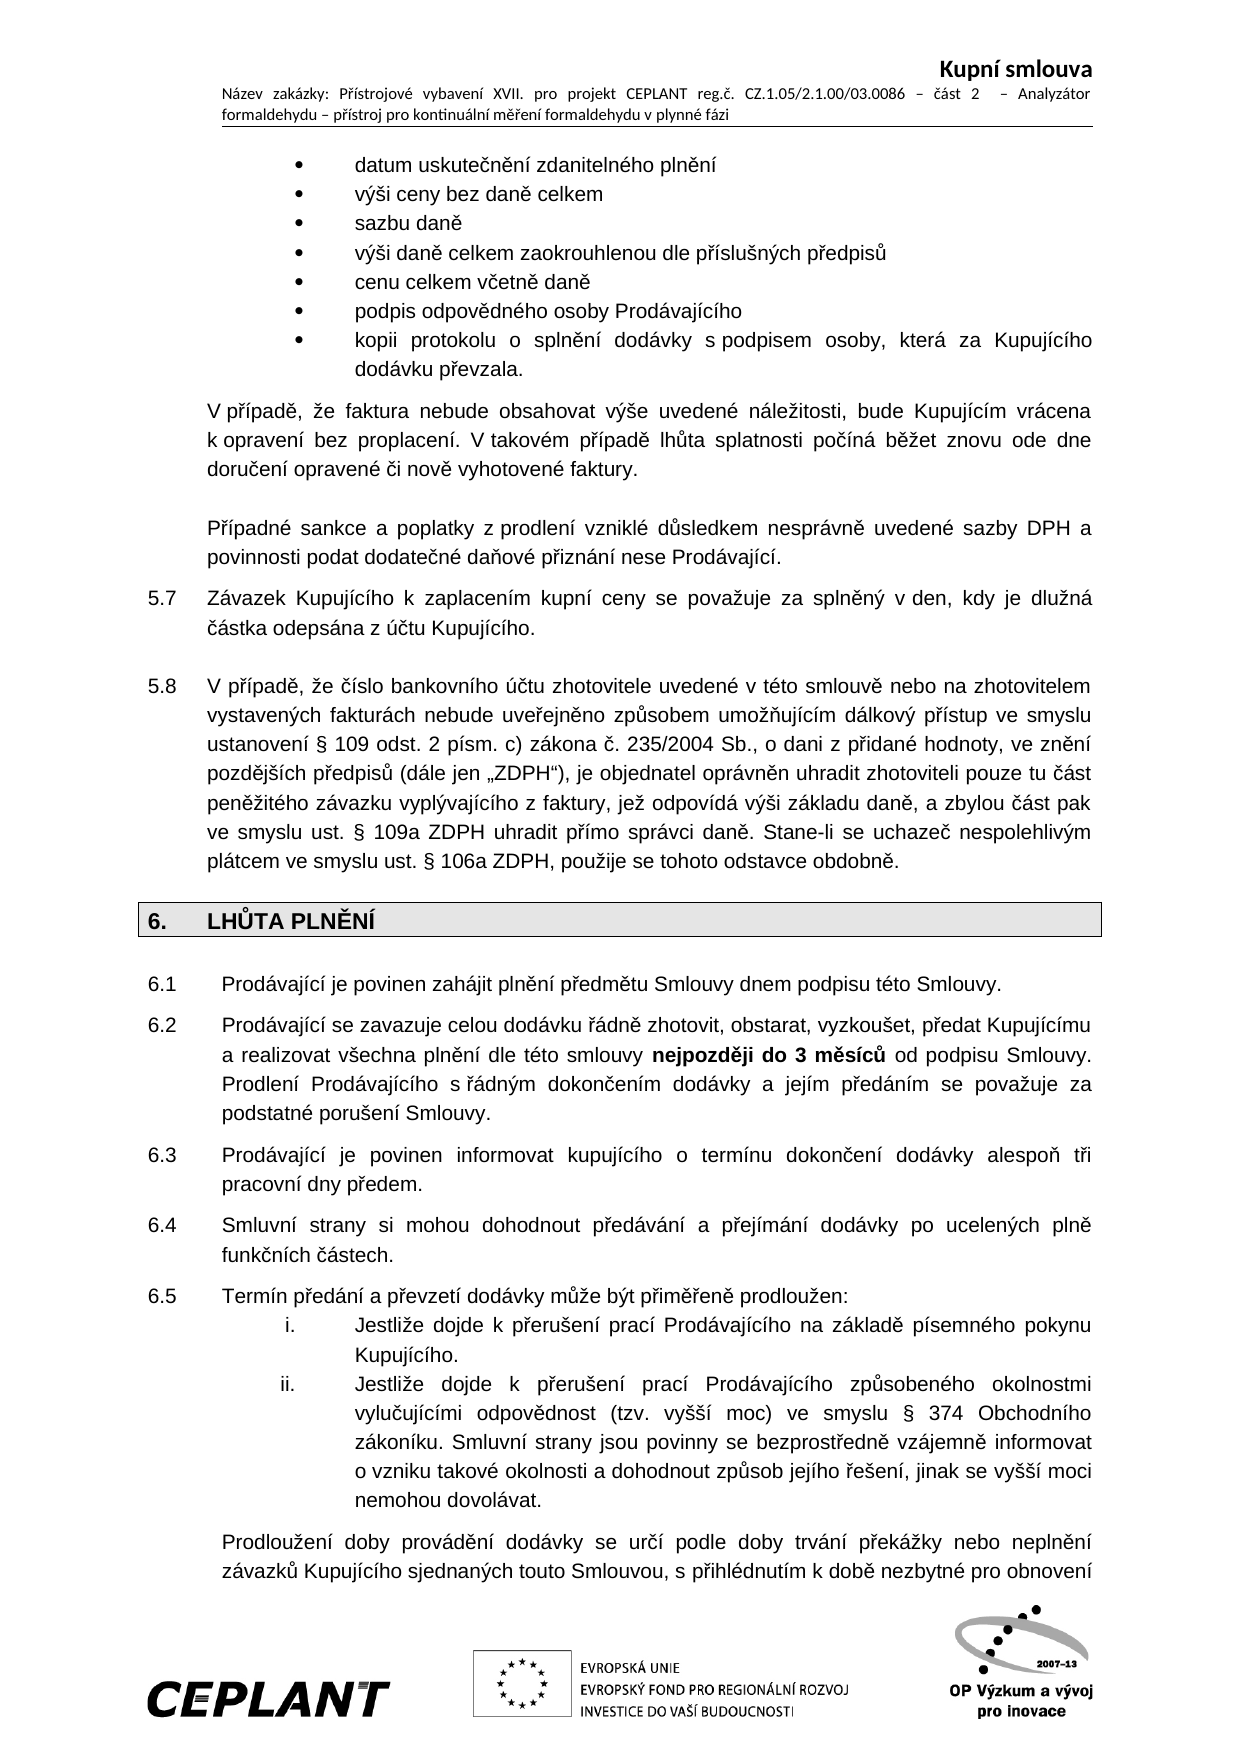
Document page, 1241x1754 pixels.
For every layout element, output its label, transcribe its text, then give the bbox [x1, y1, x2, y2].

subtitle 6.2 Prodávající se zavazuje celou dodávku řádně zhotovit, obstarat, vyzkoušet, předat Kupujícímu a realizovat všechna plnění dle této smlouvy nejpozději do 3 měsíců od podpisu Smlouvy. Prodlení Prodávajícího s řádným dokončením dodávky a jejím předáním se považuje za podstatné porušení Smlouvy. [148, 1008, 1093, 1125]
subtitle LHŮTA PLNĚNÍ [139, 903, 1101, 936]
subtitle výši ceny bez daně celkem [295, 177, 1093, 206]
subtitle 5.7 Závazek Kupujícího k zaplacením kupní ceny se považuje za splněný v den, kdy je dlužná částka odepsána z účtu Kupujícího. [148, 581, 1093, 639]
text Případné sankce a poplatky z prodlení vzniklé důsledkem nesprávně uvedené sazby DPH a povinnosti podat dodatečné daňové přiznání nese Prodávající. [207, 510, 1093, 568]
text 6.1 Prodávající je povinen zahájit plnění předmětu Smlouvy dnem podpisu této Smlouvy. [148, 966, 1093, 996]
subtitle kopii protokolu o splnění dodávky s podpisem osoby, která za Kupujícího dodávku převzala. [295, 323, 1093, 381]
subtitle 6.3 Prodávající je povinen informovat kupujícího o termínu dokončení dodávky alespoň tři pracovní dny předem. [148, 1137, 1093, 1196]
subtitle Jestliže dojde k přerušení prací Prodávajícího způsobeného okolnostmi vylučujícími odpovědnost (tzv. vyšší moc) ve smyslu § 374 Obchodního zákoníku. Smluvní strany jsou povinny se bezprostředně vzájemně informovat o vzniku takové okolnosti a dohodnout způsob jejího řešení, jinak se vyšší moci nemohou dovolávat. [295, 1366, 1093, 1512]
subtitle datum uskutečnění zdanitelného plnění [295, 148, 1093, 177]
subtitle výši daně celkem zaokrouhlenou dle příslušných předpisů [295, 235, 1093, 264]
subtitle 6.4 Smluvní strany si mohou dohodnout předávání a přejímání dodávky po ucelených plně funkčních částech. [148, 1208, 1093, 1266]
subtitle sazbu daně [295, 206, 1093, 235]
subtitle Jestliže dojde k přerušení prací Prodávajícího na základě písemného pokynu Kupujícího. [295, 1308, 1093, 1366]
picture [147, 1605, 1093, 1719]
subtitle cenu celkem včetně daně [295, 264, 1093, 293]
text V případě, že faktura nebude obsahovat výše uvedené náležitosti, bude Kupujícím vrácena k opravení bez proplacení. V takovém případě lhůta splatnosti počíná běžet znovu ode dne doručení opravené či nově vyhotovené faktury. [207, 393, 1093, 481]
text 5.8 V případě, že číslo bankovního účtu zhotovitele uvedené v této smlouvě nebo na zhotovitelem vystavených fakturách nebude uveřejněno způsobem umožňujícím dálkový přístup ve smyslu ustanovení § 109 odst. 2 písm. c) zákona č. 235/2004 Sb., o dani z přidané hodnoty, ve znění pozdějších předpisů (dále jen „ZDPH“), je objednatel oprávněn uhradit zhotoviteli pouze tu část peněžitého závazku vyplývajícího z faktury, jež odpovídá výši základu daně, a zbylou část pak ve smyslu ust. § 109a ZDPH uhradit přímo správci daně. Stane-li se uchazeč nespolehlivým plátcem ve smyslu ust. § 106a ZDPH, použije se tohoto odstavce obdobně. [148, 668, 1093, 873]
subtitle 6.5 Termín předání a převzetí dodávky může být přiměřeně prodloužen: [148, 1279, 1093, 1308]
subtitle podpis odpovědného osoby Prodávajícího [295, 293, 1093, 323]
